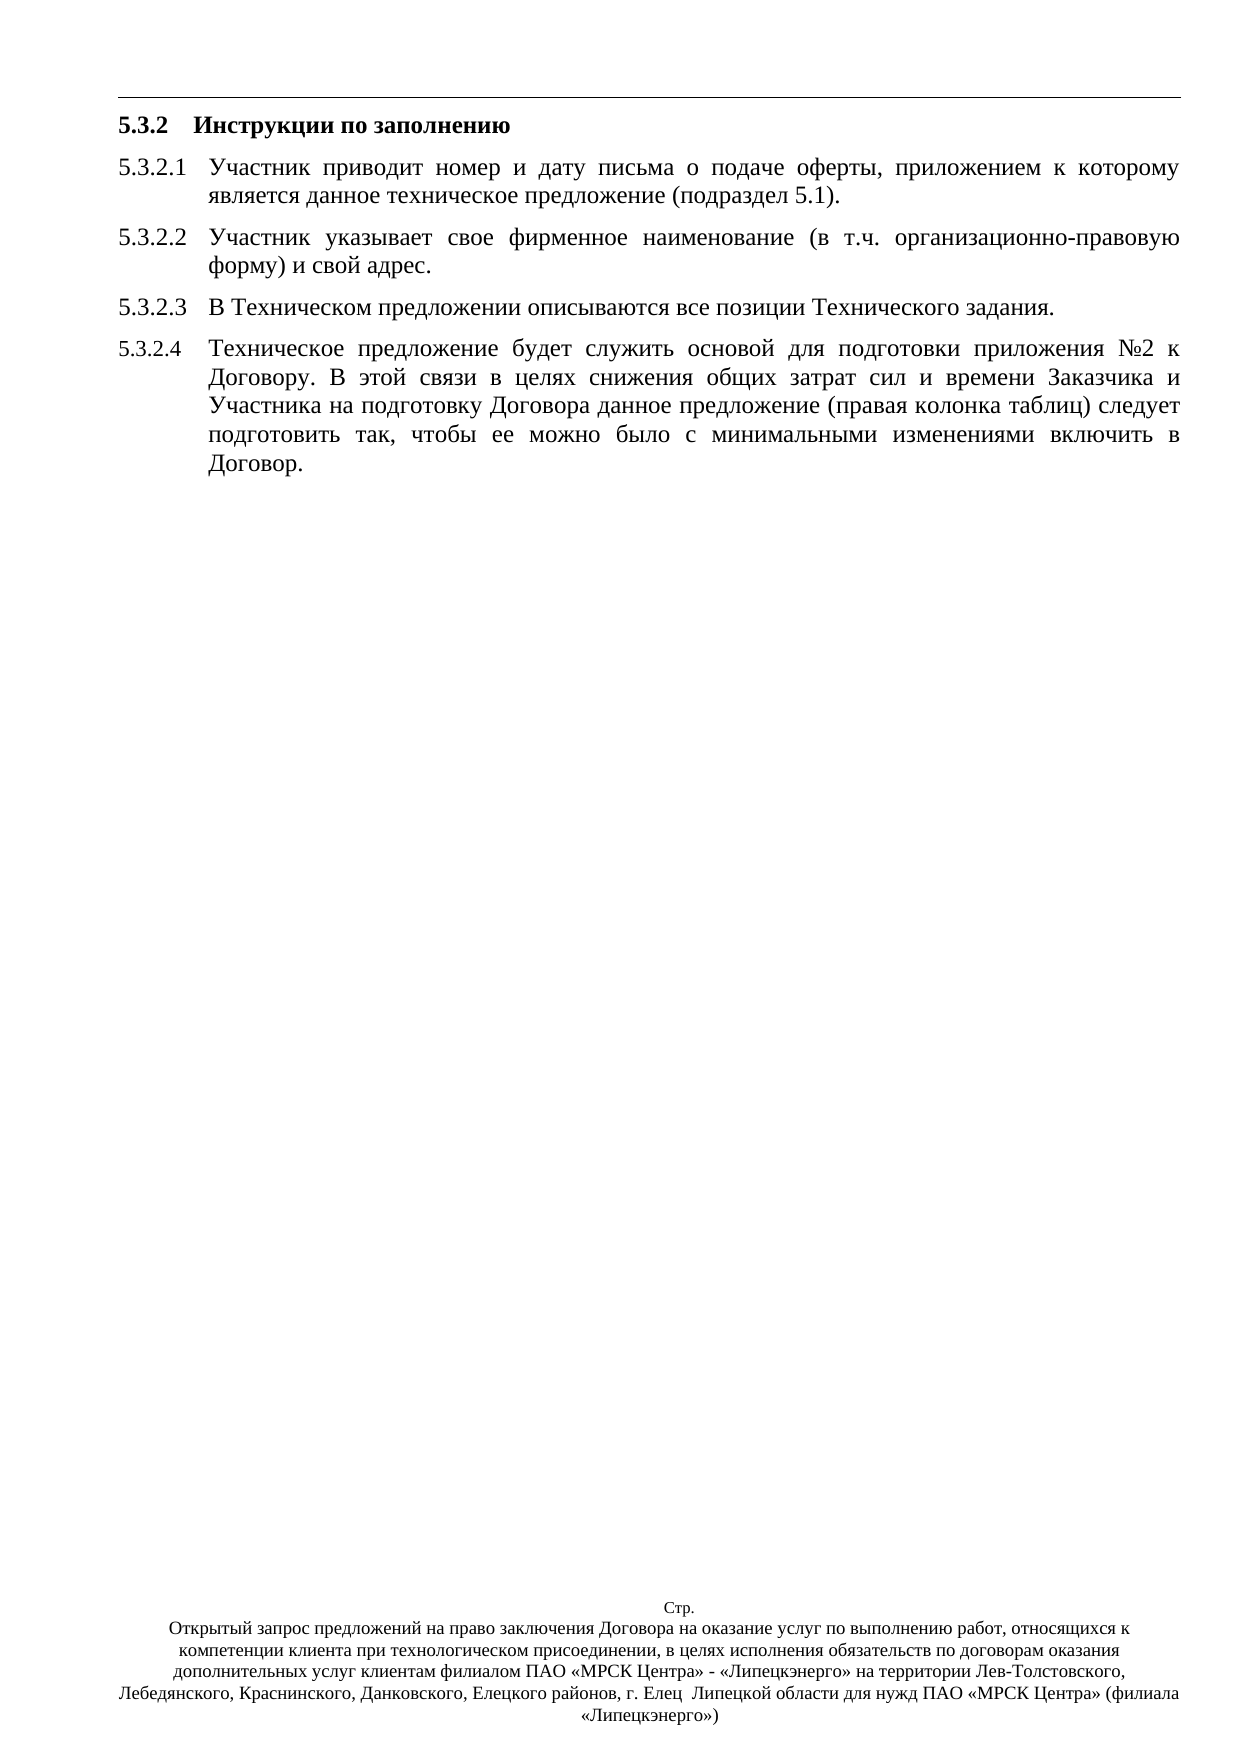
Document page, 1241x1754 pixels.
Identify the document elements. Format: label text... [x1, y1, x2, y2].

list Участник указывает свое фирменное наименование (в т.ч. организационно-правовую форму) и свой адрес. [118, 222, 1181, 279]
list Участник приводит номер и дату письма о подаче оферты, приложением к которому является данное техническое предложение (подраздел 5.1). [118, 152, 1181, 209]
subtitle Инструкции по заполнению [118, 111, 1181, 139]
list В Техническом предложении описываются все позиции Технического задания. [118, 292, 1181, 321]
list Техническое предложение будет служить основой для подготовки приложения №2 к Договору. В этой связи в целях снижения общих затрат сил и времени Заказчика и Участника на подготовку Договора данное предложение (правая колонка таблиц) следует подготовить так, чтобы ее можно было с минимальными изменениями включить в Договор. [118, 333, 1181, 477]
